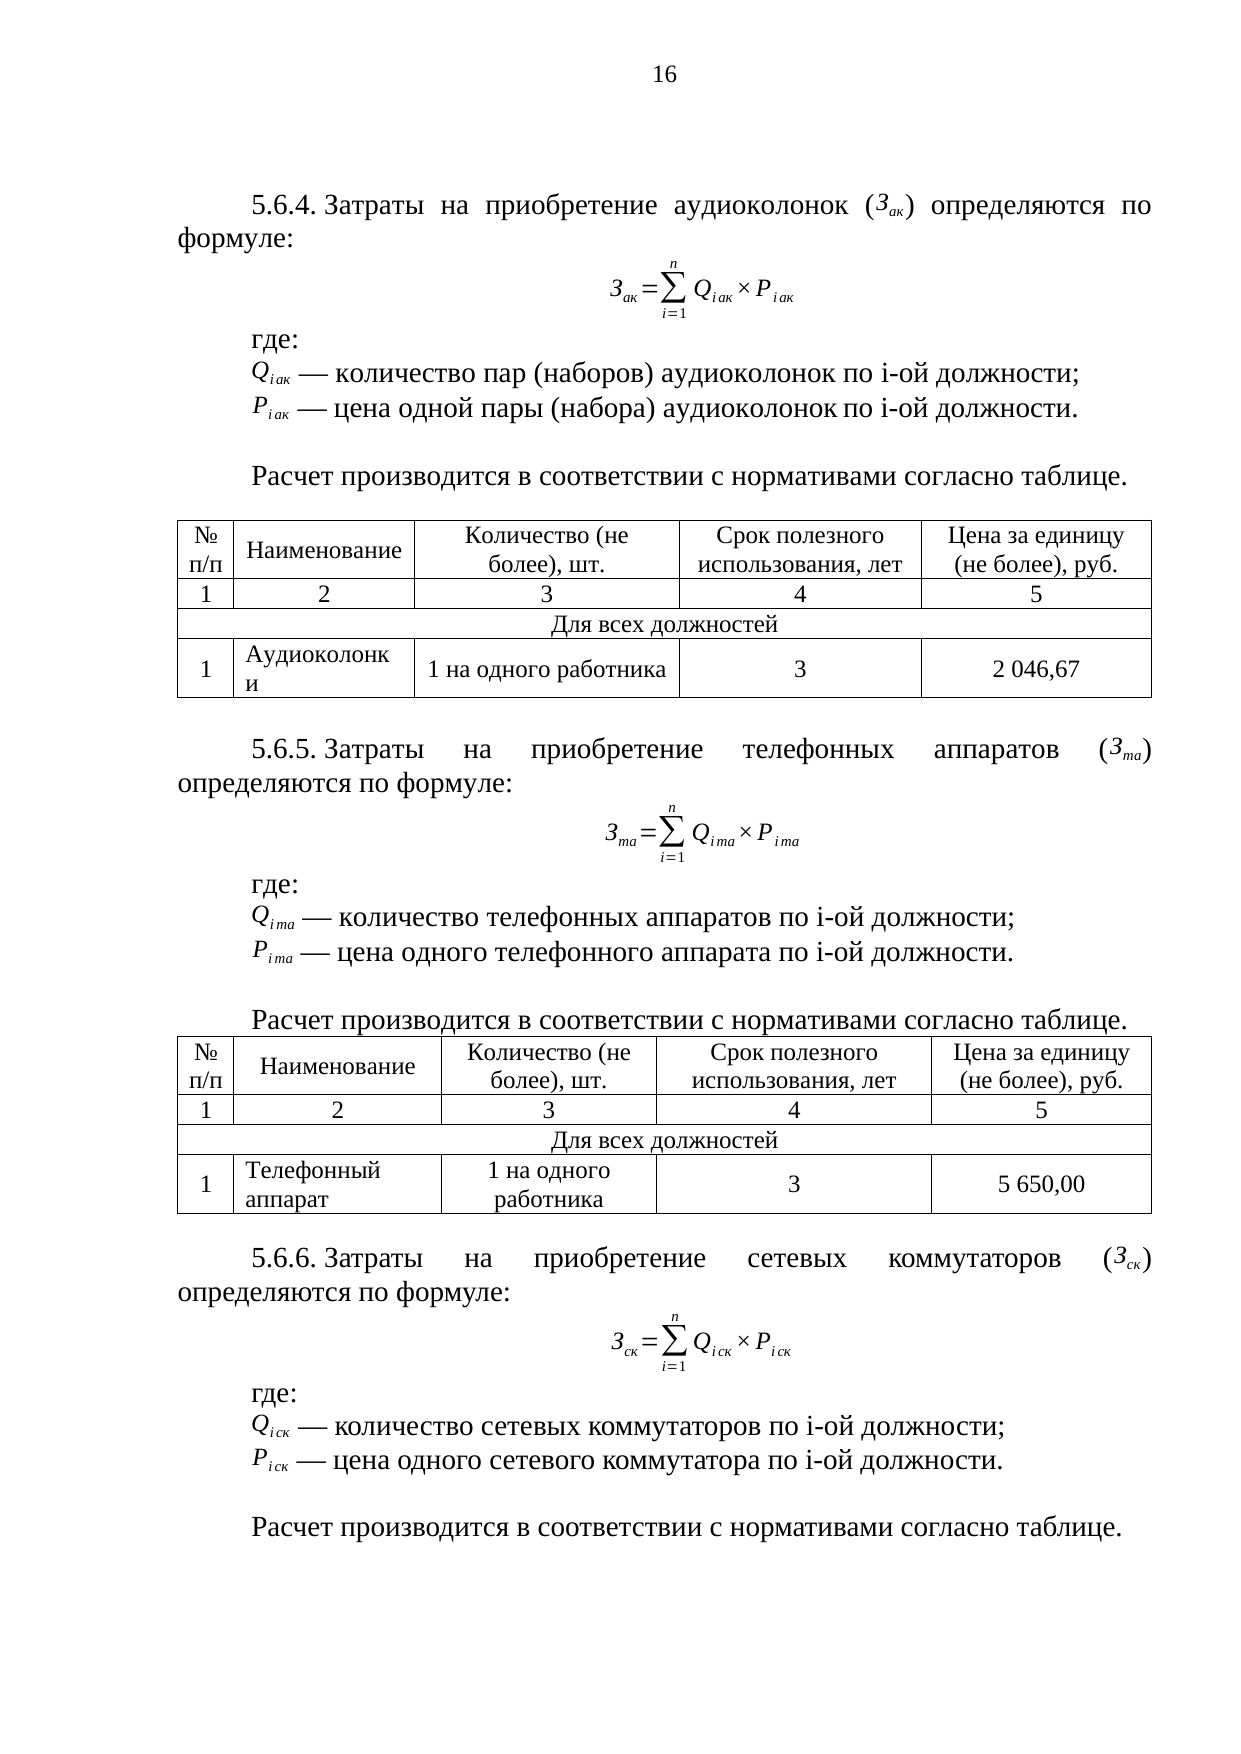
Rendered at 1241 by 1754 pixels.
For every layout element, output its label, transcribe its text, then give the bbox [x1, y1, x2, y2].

text где: [177, 1375, 1152, 1408]
table_cell 1 [178, 639, 233, 697]
table_cell 2 046,67 [922, 639, 1151, 697]
table_header Наименование [234, 521, 414, 578]
text — цена одной пары (набора) аудиоколонок по i-ой должности. [177, 390, 1152, 424]
table_header Количество (не более), шт. [442, 1037, 656, 1094]
text Расчет производится в соответствии с нормативами согласно таблице. [177, 1509, 1152, 1543]
text — количество телефонных аппаратов по i-ой должности; [177, 899, 1152, 934]
table_cell Для всех должностей [178, 609, 1151, 638]
table_header Наименование [234, 1037, 441, 1094]
table_header Цена за единицу (не более), руб. [932, 1037, 1151, 1094]
table_cell 3 [415, 579, 679, 608]
table_cell 1 [178, 579, 233, 608]
text Расчет производится в соответствии с нормативами согласно таблице. [177, 1002, 1152, 1036]
table_cell 4 [680, 579, 921, 608]
text 5.6.6. Затраты на приобретение сетевых коммутаторов () определяются по формуле: [177, 1241, 1152, 1308]
table_header Количество (не более), шт. [415, 521, 679, 578]
text где: [177, 321, 1152, 355]
table_header № п/п [178, 521, 233, 578]
table_header № п/п [178, 1037, 233, 1094]
table_cell 5 650,00 [932, 1155, 1151, 1212]
table_cell Для всех должностей [178, 1125, 1151, 1154]
table_cell 3 [680, 639, 921, 697]
table_cell Телефонный аппарат [234, 1155, 441, 1212]
text Расчет производится в соответствии с нормативами согласно таблице. [177, 458, 1152, 491]
table_cell 1 [178, 1155, 233, 1212]
table_cell 2 [234, 1095, 441, 1124]
table_cell 3 [442, 1095, 656, 1124]
table_header Срок полезного использования, лет [657, 1037, 931, 1094]
text — количество пар (наборов) аудиоколонок по i-ой должности; [177, 355, 1152, 390]
text 5.6.4. Затраты на приобретение аудиоколонок () определяются по формуле: [177, 187, 1152, 254]
text — цена одного сетевого коммутатора по i-ой должности. [177, 1442, 1152, 1476]
text 5.6.5. Затраты на приобретение телефонных аппаратов () определяются по формуле: [177, 731, 1152, 798]
table_cell 1 [178, 1095, 233, 1124]
text — цена одного телефонного аппарата по i-ой должности. [177, 934, 1152, 969]
table_cell 1 на одного работника [415, 639, 679, 697]
table_cell 1 на одного работника [442, 1155, 656, 1212]
text где: [177, 866, 1152, 899]
table_cell 5 [922, 579, 1151, 608]
table_cell Аудиоколонки [234, 639, 414, 697]
table_header Цена за единицу (не более), руб. [922, 521, 1151, 578]
table_cell 2 [234, 579, 414, 608]
text — количество сетевых коммутаторов по i-ой должности; [177, 1408, 1152, 1442]
table_header Срок полезного использования, лет [680, 521, 921, 578]
table_cell 4 [657, 1095, 931, 1124]
table_cell 5 [932, 1095, 1151, 1124]
table_cell 3 [657, 1155, 931, 1212]
